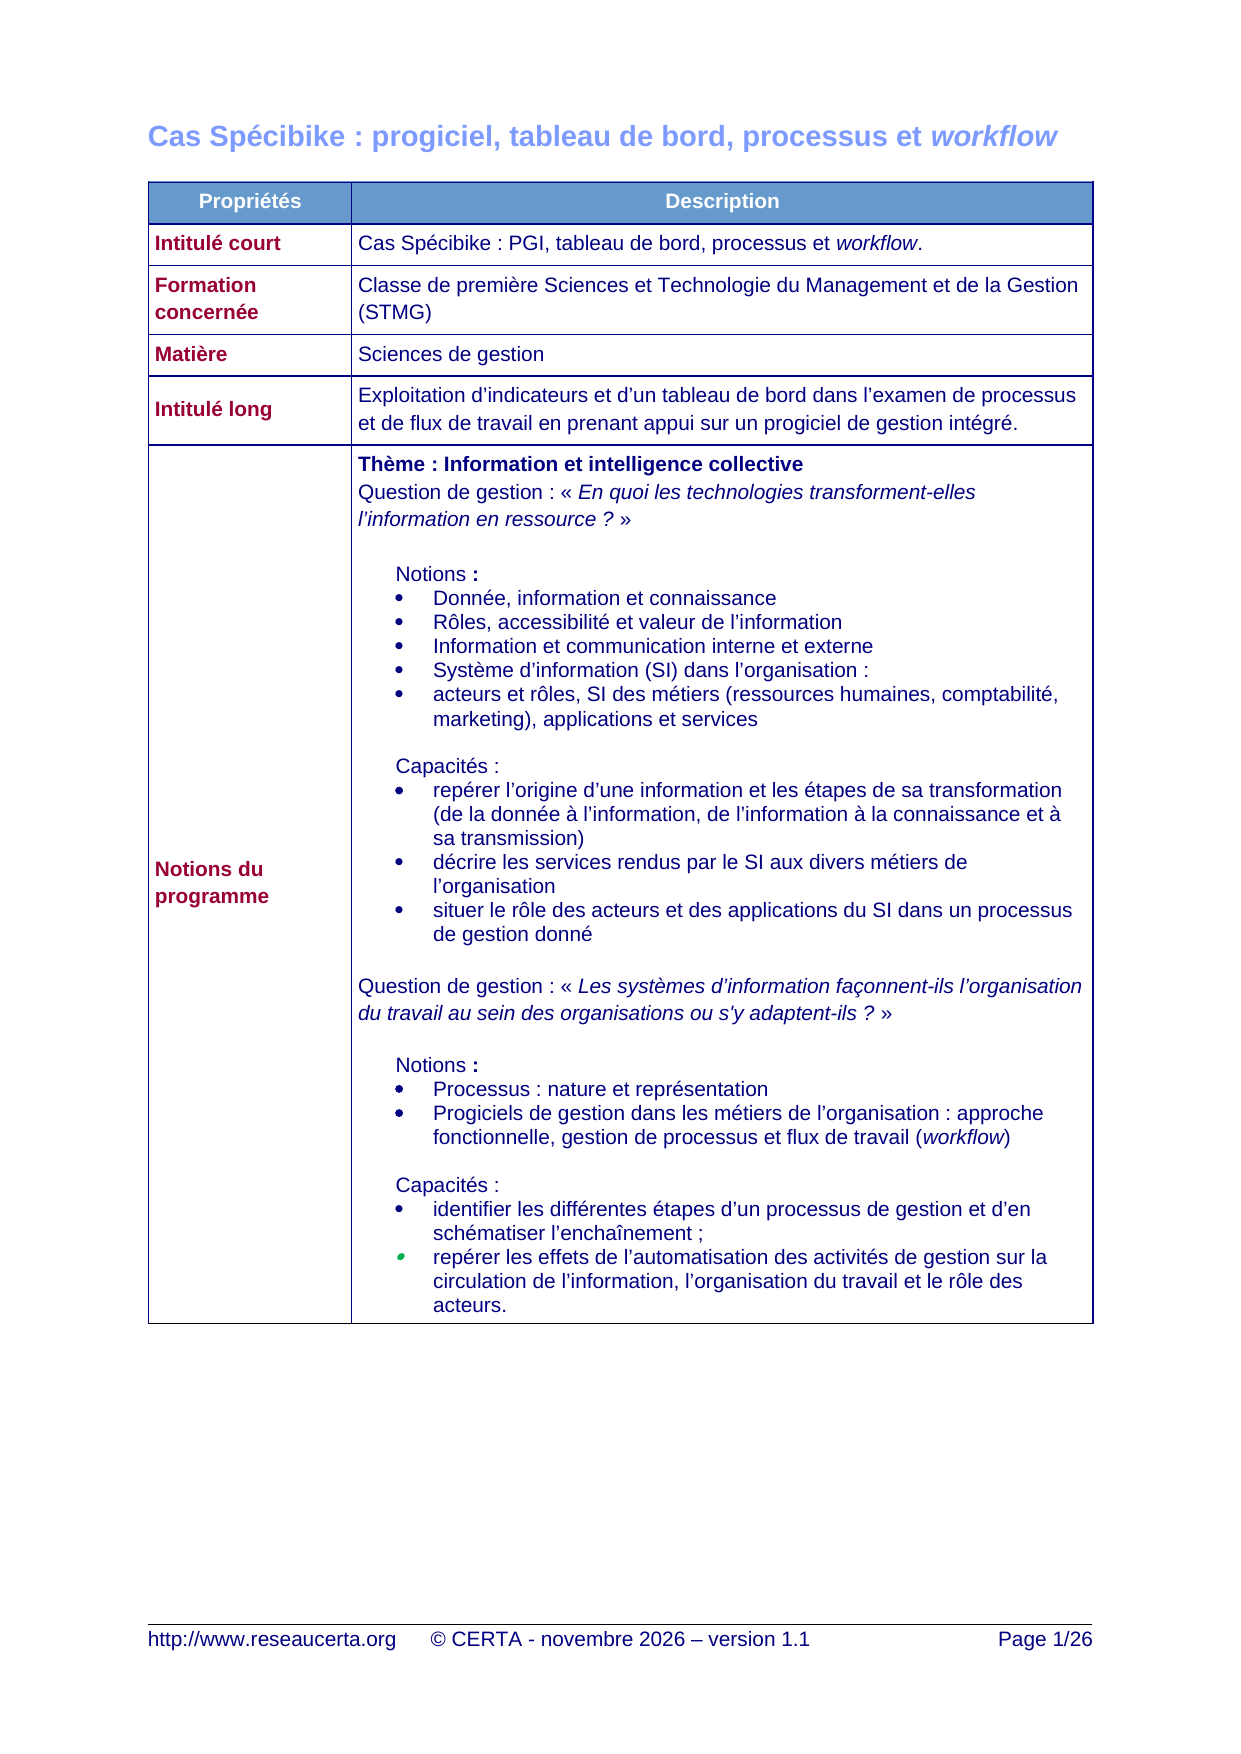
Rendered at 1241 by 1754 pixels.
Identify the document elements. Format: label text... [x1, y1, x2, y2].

table_header Description [352, 183, 1092, 223]
table_cell Intitulé court [149, 225, 351, 264]
table_cell Sciences de gestion [352, 335, 1092, 375]
table_cell Exploitation d’indicateurs et d’un tableau de bord dans l’examen de processus et de flux de travail en prenant appui sur un progiciel de gestion intégré. [352, 377, 1092, 444]
subtitle Cas Spécibike : progiciel, tableau de bord, processus et workflow [148, 119, 1092, 152]
table_cell Cas Spécibike : PGI, tableau de bord, processus et workflow. [352, 225, 1092, 264]
table_cell Intitulé long [149, 377, 351, 444]
table_cell Classe de première Sciences et Technologie du Management et de la Gestion (STMG) [352, 266, 1092, 334]
table_header Propriétés [149, 183, 351, 223]
table_cell Thème : Information et intelligence collective Question de gestion : « En quoi les technologies transforment-elles l’information en ressource ? » Notions : Donnée, information et connaissance Rôles, accessibilité et valeur de l’information Information et communication interne et externe Système d’information (SI) dans l’organisation : acteurs et rôles, SI des métiers (ressources humaines, comptabilité, marketing), applications et services Capacités : repérer l’origine d’une information et les étapes de sa transformation (de la donnée à l’information, de l’information à la connaissance et à sa transmission) décrire les services rendus par le SI aux divers métiers de l’organisation situer le rôle des acteurs et des applications du SI dans un processus de gestion donné Question de gestion : « Les systèmes d’information façonnent-ils l’organisation du travail au sein des organisations ou s'y adaptent-ils ? » Notions : Processus : nature et représentation Progiciels de gestion dans les métiers de l’organisation : approche fonctionnelle, gestion de processus et flux de travail (workflow) Capacités : identifier les différentes étapes d’un processus de gestion et d’en schématiser l’enchaînement ; repérer les effets de l’automatisation des activités de gestion sur la circulation de l’information, l’organisation du travail et le rôle des acteurs. [352, 446, 1092, 1323]
table_cell Matière [149, 335, 351, 375]
table_cell Formation concernée [149, 266, 351, 334]
table_cell Notions du programme [149, 446, 351, 1323]
